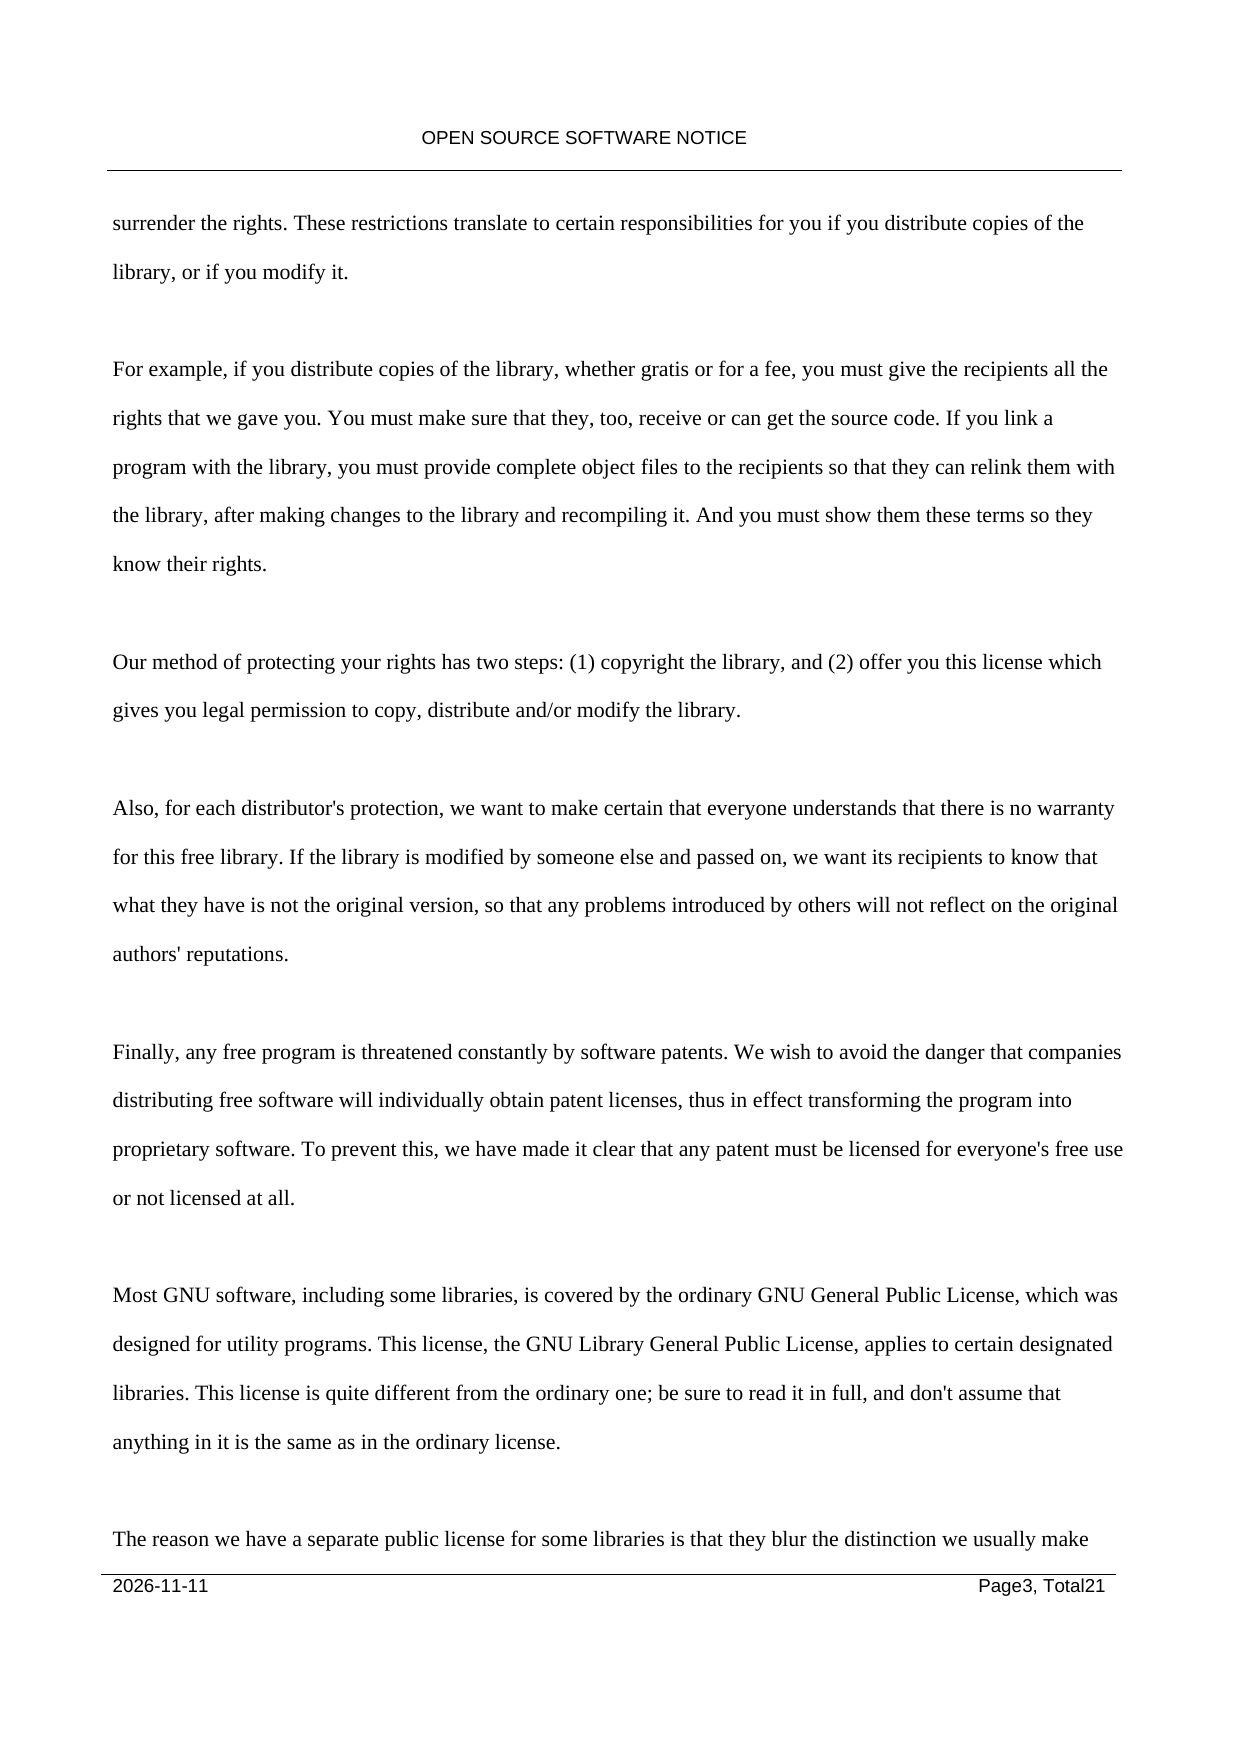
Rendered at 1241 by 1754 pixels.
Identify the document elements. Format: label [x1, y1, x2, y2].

text [112, 206, 1128, 1555]
